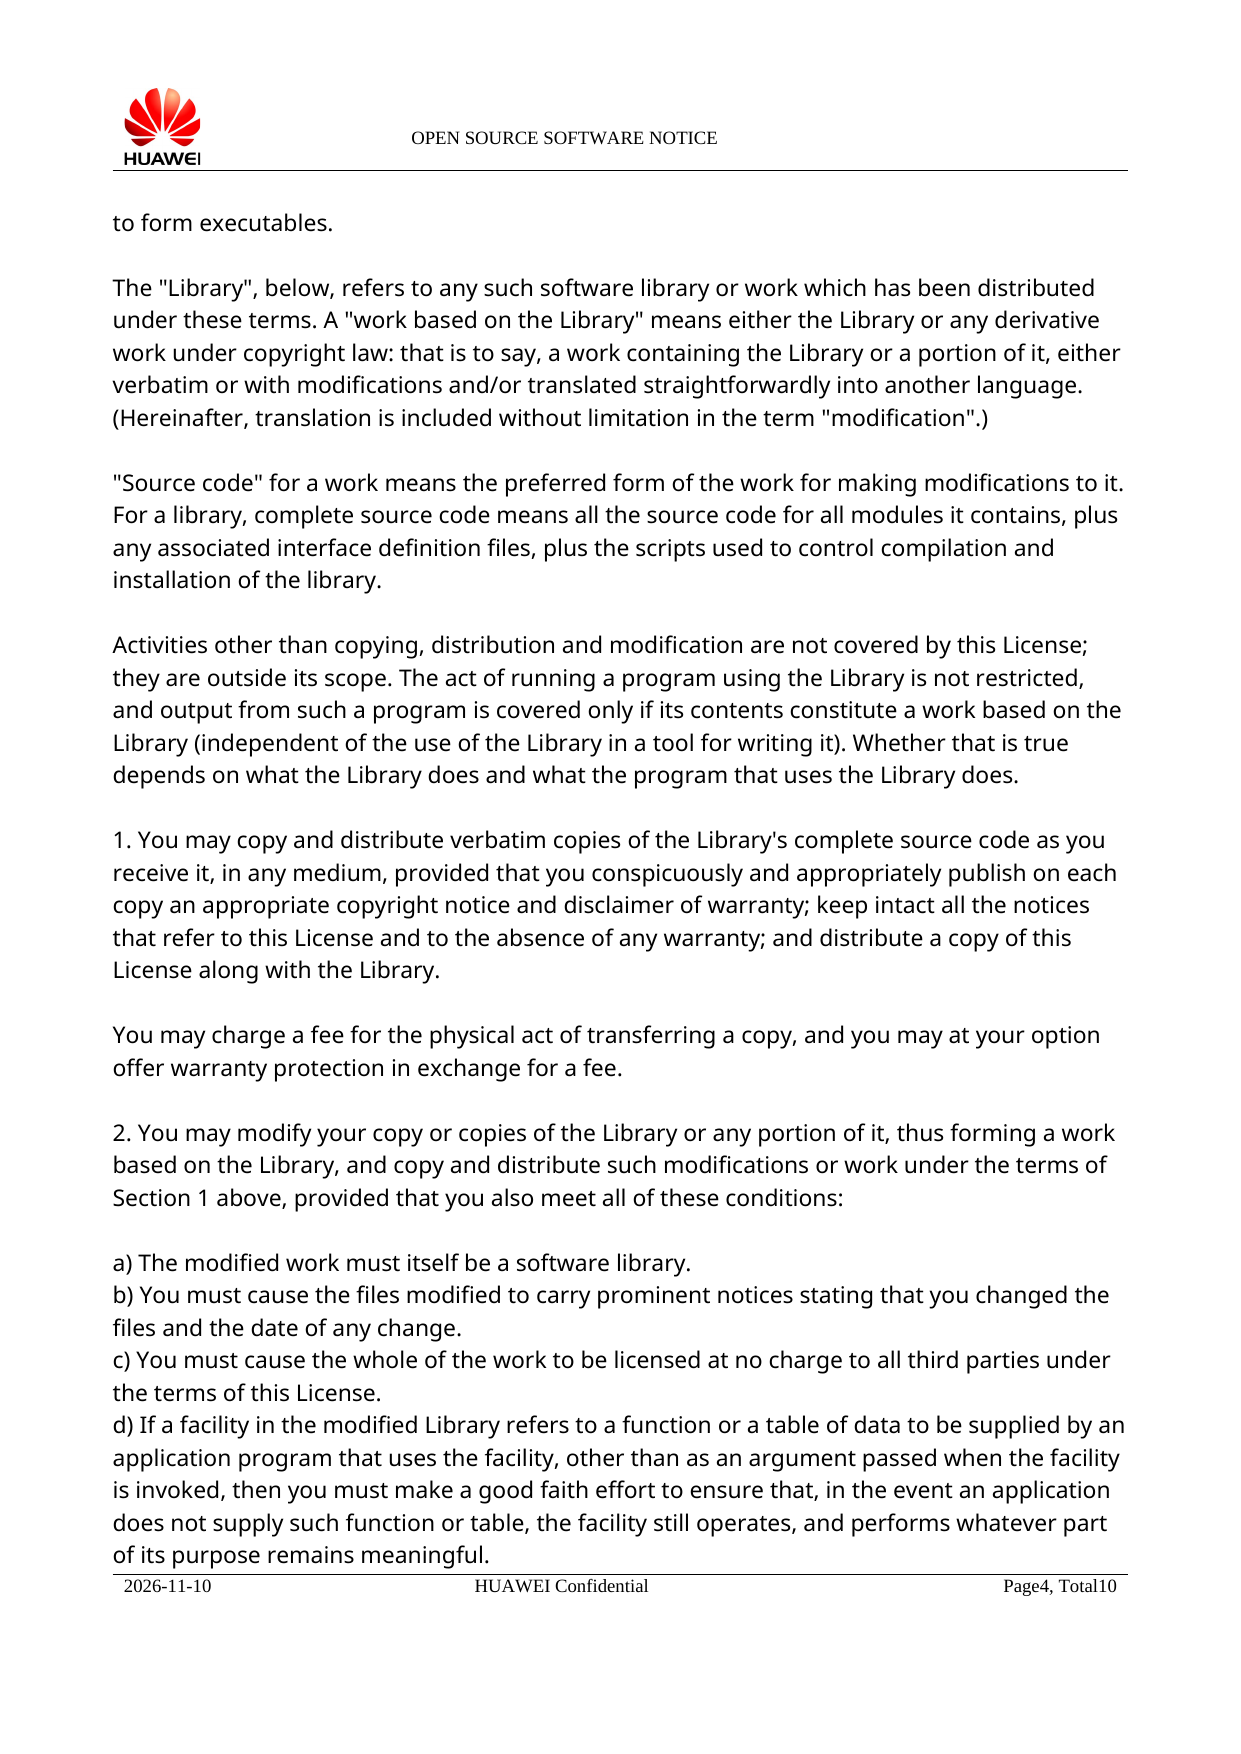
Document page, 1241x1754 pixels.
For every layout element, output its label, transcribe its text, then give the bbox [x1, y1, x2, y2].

text Activities other than copying, distribution and modification are not covered by this License; they are outside its scope. The act of running a program using the Library is not restricted, and output from such a program is covered only if its contents constitute a work based on the Library (independent of the use of the Library in a tool for writing it). Whether that is true depends on what the Library does and what the program that uses the Library does. [112, 629, 1128, 791]
text "Source code" for a work means the preferred form of the work for making modifications to it. For a library, complete source code means all the source code for all modules it contains, plus any associated interface definition files, plus the scripts used to control compilation and installation of the library. [112, 466, 1128, 596]
text 2. You may modify your copy or copies of the Library or any portion of it, thus forming a work based on the Library, and copy and distribute such modifications or work under the terms of Section 1 above, provided that you also meet all of these conditions: [112, 1116, 1128, 1214]
picture [124, 88, 201, 165]
text b) You must cause the files modified to carry prominent notices stating that you changed the files and the date of any change. [112, 1279, 1128, 1344]
text The "Library", below, refers to any such software library or work which has been distributed under these terms. A "work based on the Library" means either the Library or any derivative work under copyright law: that is to say, a work containing the Library or a portion of it, either verbatim or with modifications and/or translated straightforwardly into another language. (Hereinafter, translation is included without limitation in the term "modification".) [112, 271, 1128, 434]
text You may charge a fee for the physical act of transferring a copy, and you may at your option offer warranty protection in exchange for a fee. [112, 1019, 1128, 1084]
text a) The modified work must itself be a software library. [112, 1246, 1128, 1279]
text 1. You may copy and distribute verbatim copies of the Library's complete source code as you receive it, in any medium, provided that you conspicuously and appropriately publish on each copy an appropriate copyright notice and disclaimer of warranty; keep intact all the notices that refer to this License and to the absence of any warranty; and distribute a copy of this License along with the Library. [112, 824, 1128, 986]
text c) You must cause the whole of the work to be licensed at no charge to all third parties under the terms of this License. [112, 1344, 1128, 1409]
text d) If a facility in the modified Library refers to a function or a table of data to be supplied by an application program that uses the facility, other than as an argument passed when the facility is invoked, then you must make a good faith effort to ensure that, in the event an application does not supply such function or table, the facility still operates, and performs whatever part of its purpose remains meaningful. [112, 1409, 1128, 1571]
